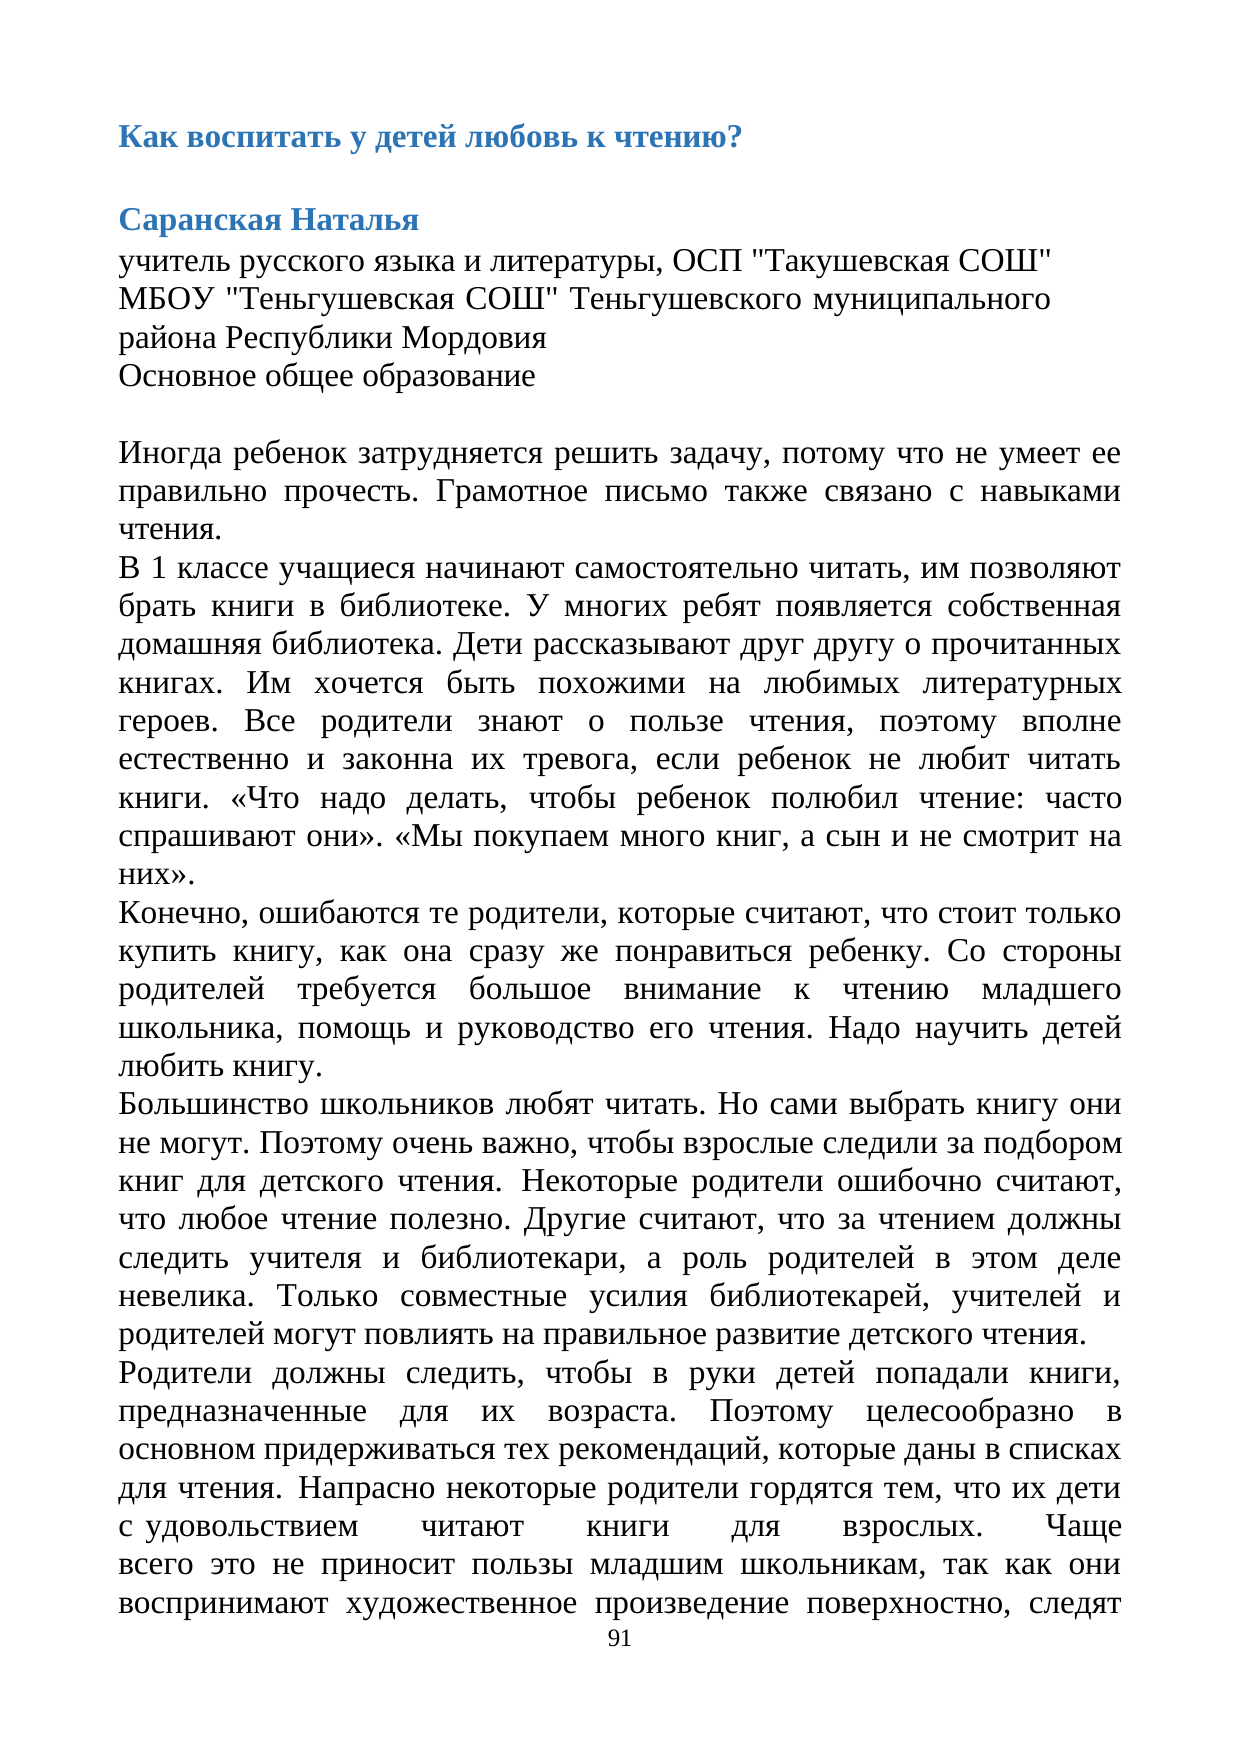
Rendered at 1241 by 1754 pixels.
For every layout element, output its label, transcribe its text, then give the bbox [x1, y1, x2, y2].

text Иногда ребенок затрудняется решить задачу, потому что не умеет ее правильно прочесть. Грамотное письмо также связано с навыками чтения. [118, 432, 1122, 547]
text В 1 классе учащиеся начинают самостоятельно читать, им позволяют брать книги в библиотеке. У многих ребят появляется собственная домашняя библиотека. Дети рассказывают друг другу о прочитанных книгах. Им хочется быть похожими на любимых литературных героев. Все родители знают о пользе чтения, поэтому вполне естественно и законна их тревога, если ребенок не любит читать книги. «Что надо делать, чтобы ребенок полюбил чтение: часто спрашивают они». «Мы покупаем много книг, а сын и не смотрит на них». [118, 547, 1122, 892]
text учитель русского языка и литературы, ОСП "Такушевская СОШ" МБОУ "Теньгушевская СОШ" Теньгушевского муниципального района Республики Мордовия [118, 240, 1052, 355]
text Саранская Наталья [118, 199, 1223, 237]
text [118, 1352, 1122, 1620]
text Основное общее образование [118, 355, 1223, 394]
text Большинство школьников любят читать. Но сами выбрать книгу они не могут. Поэтому очень важно, чтобы взрослые следили за подбором книг для детского чтения. Некоторые родители ошибочно считают, что любое чтение полезно. Другие считают, что за чтением должны следить учителя и библиотекари, а роль родителей в этом деле невелика. Только совместные усилия библиотекарей, учителей и родителей могут повлиять на правильное развитие детского чтения. [118, 1083, 1122, 1352]
text Как воспитать у детей любовь к чтению? [118, 116, 1223, 154]
text Конечно, ошибаются те родители, которые считают, что стоит только купить книгу, как она сразу же понравиться ребенку. Со стороны родителей требуется большое внимание к чтению младшего школьника, помощь и руководство его чтения. Надо научить детей любить книгу. [118, 892, 1123, 1083]
